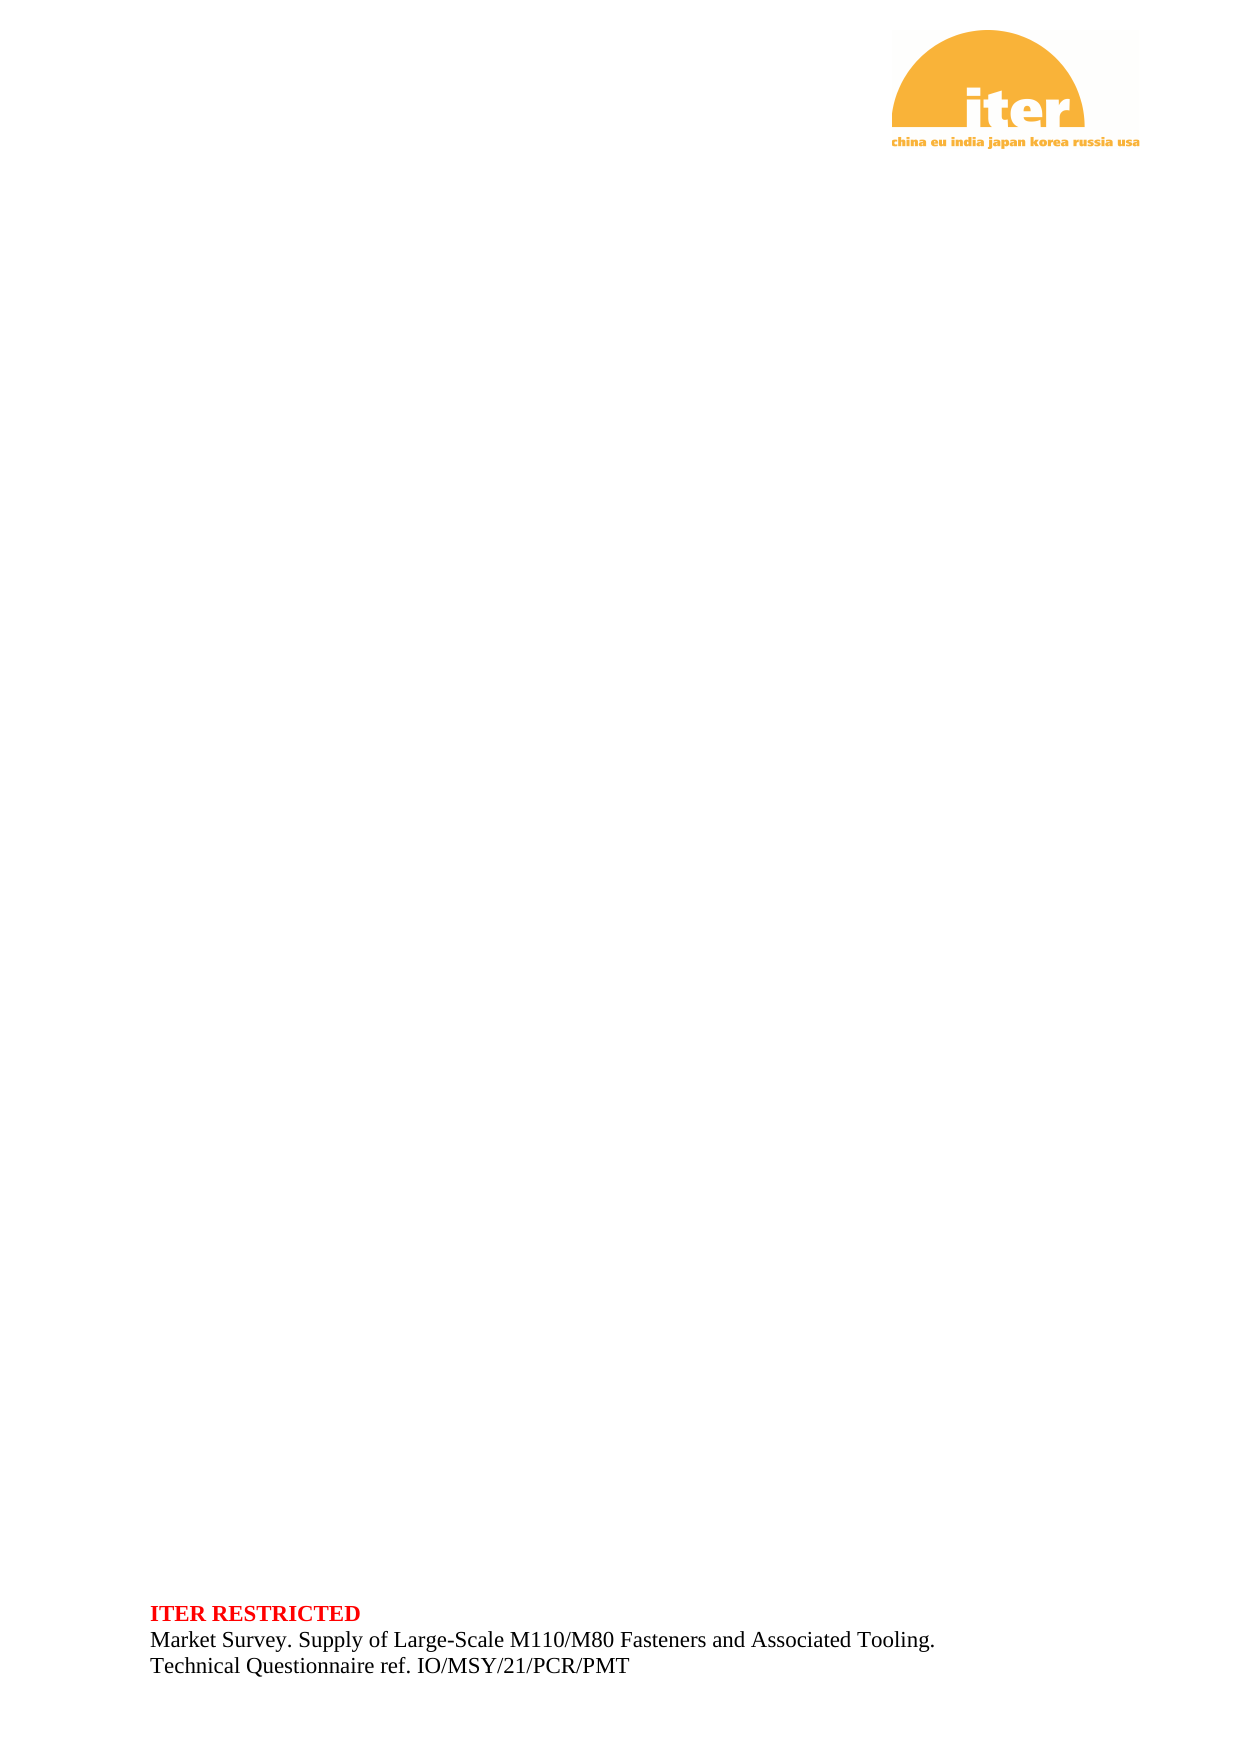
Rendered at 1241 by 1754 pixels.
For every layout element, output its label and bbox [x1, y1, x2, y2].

picture [892, 30, 1140, 149]
